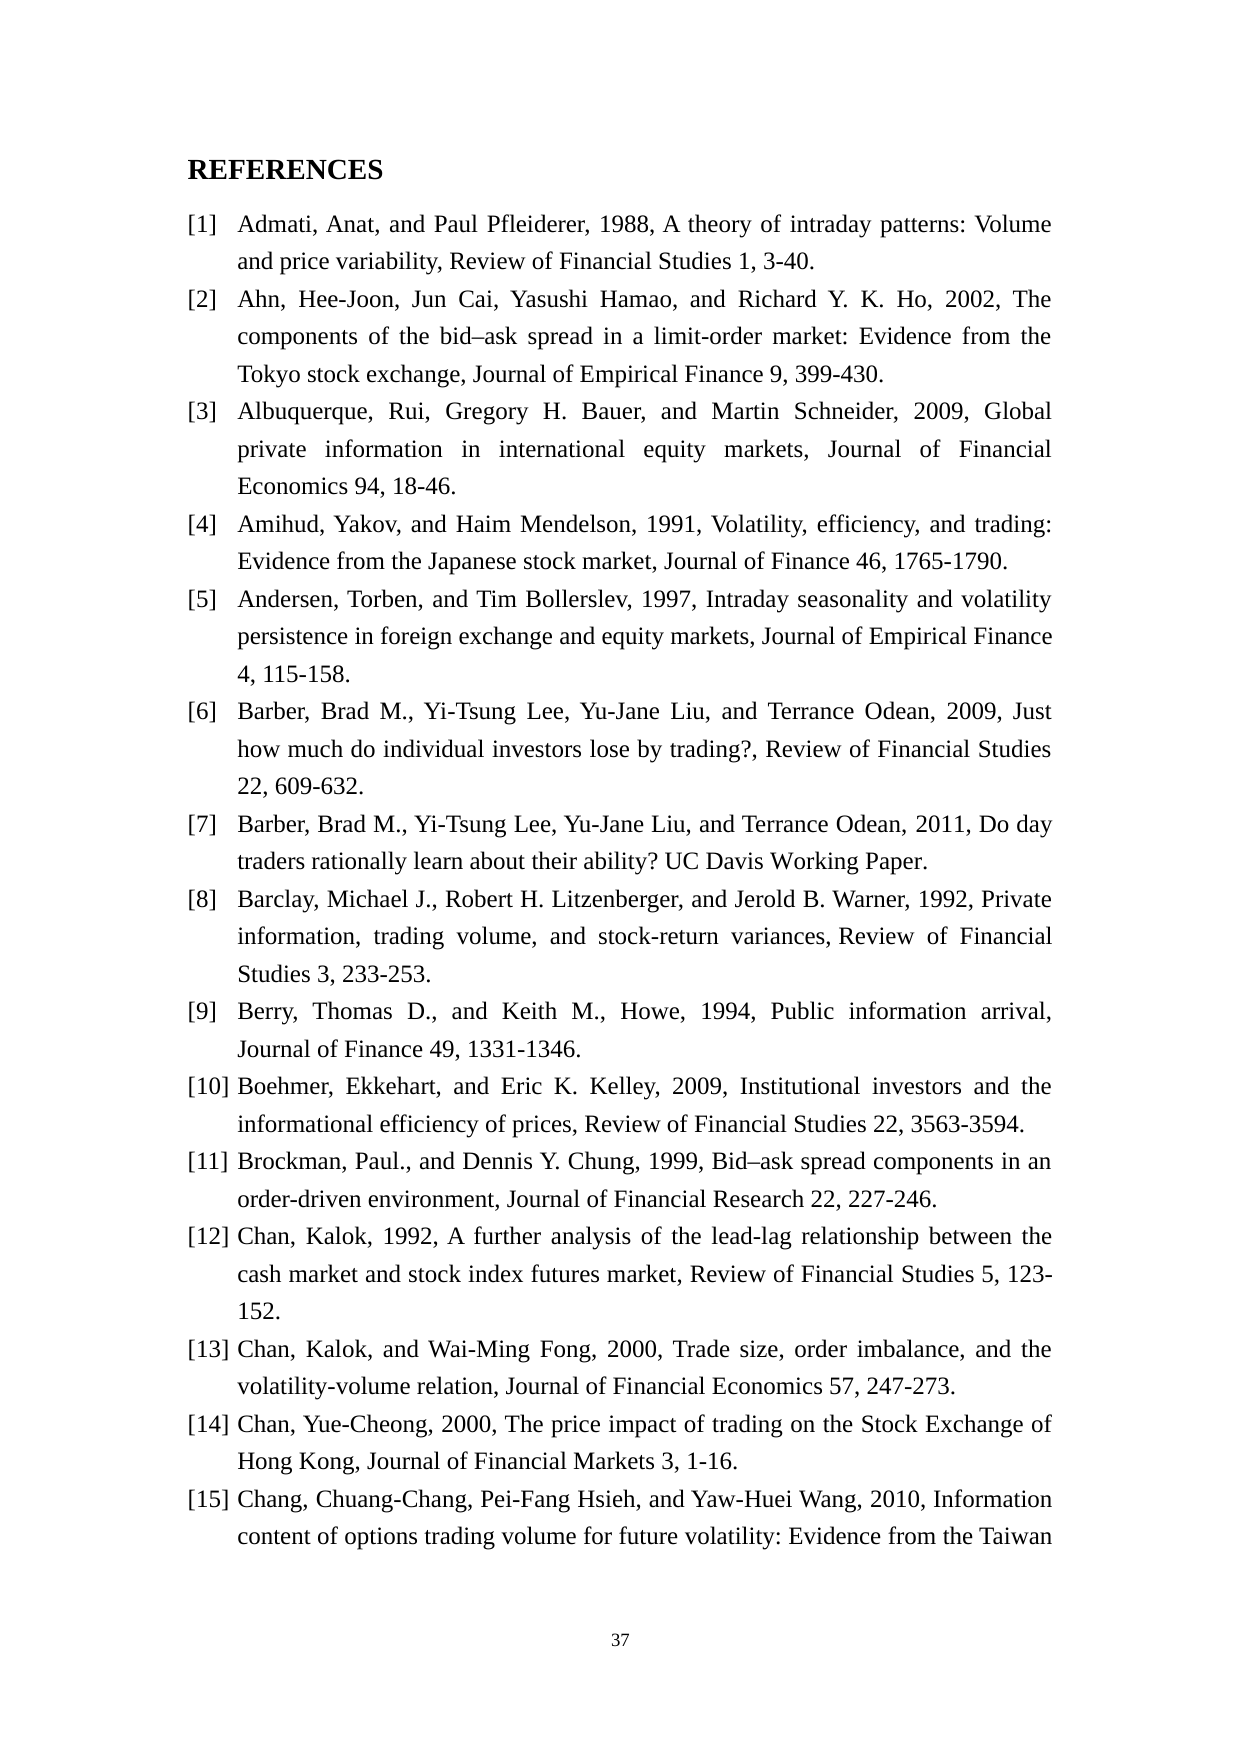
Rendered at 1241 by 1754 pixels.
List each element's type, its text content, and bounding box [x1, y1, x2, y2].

list Andersen, Torben, and Tim Bollerslev, 1997, Intraday seasonality and volatility persistence in foreign exchange and equity markets, Journal of Empirical Finance 4, 115-158. [187, 579, 1053, 692]
list Berry, Thomas D., and Keith M., Howe, 1994, Public information arrival, Journal of Finance 49, 1331-1346. [187, 992, 1053, 1067]
list Chan, Kalok, 1992, A further analysis of the lead-lag relationship between the cash market and stock index futures market, Review of Financial Studies 5, 123-152. [187, 1217, 1053, 1329]
list Amihud, Yakov, and Haim Mendelson, 1991, Volatility, efficiency, and trading: Evidence from the Japanese stock market, Journal of Finance 46, 1765-1790. [187, 504, 1053, 579]
list Chan, Kalok, and Wai-Ming Fong, 2000, Trade size, order imbalance, and the volatility-volume relation, Journal of Financial Economics 57, 247-273. [187, 1329, 1053, 1404]
list Chan, Yue-Cheong, 2000, The price impact of trading on the Stock Exchange of Hong Kong, Journal of Financial Markets 3, 1-16. [187, 1404, 1053, 1479]
list Brockman, Paul., and Dennis Y. Chung, 1999, Bid–ask spread components in an order-driven environment, Journal of Financial Research 22, 227-246. [187, 1142, 1053, 1217]
list Barclay, Michael J., Robert H. Litzenberger, and Jerold B. Warner, 1992, Private information, trading volume, and stock-return variances, Review of Financial Studies 3, 233-253. [187, 879, 1053, 992]
list Admati, Anat, and Paul Pfleiderer, 1988, A theory of intraday patterns: Volume and price variability, Review of Financial Studies 1, 3-40. [187, 204, 1053, 279]
list Ahn, Hee-Joon, Jun Cai, Yasushi Hamao, and Richard Y. K. Ho, 2002, The components of the bid–ask spread in a limit-order market: Evidence from the Tokyo stock exchange, Journal of Empirical Finance 9, 399-430. [187, 279, 1053, 392]
list Albuquerque, Rui, Gregory H. Bauer, and Martin Schneider, 2009, Global private information in international equity markets, Journal of Financial Economics 94, 18-46. [187, 392, 1053, 504]
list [187, 1479, 1053, 1554]
list Barber, Brad M., Yi-Tsung Lee, Yu-Jane Liu, and Terrance Odean, 2009, Just how much do individual investors lose by trading?, Review of Financial Studies 22, 609-632. [187, 692, 1053, 804]
text REFERENCES [187, 150, 1053, 187]
list Barber, Brad M., Yi-Tsung Lee, Yu-Jane Liu, and Terrance Odean, 2011, Do day traders rationally learn about their ability? UC Davis Working Paper. [187, 804, 1053, 879]
list Boehmer, Ekkehart, and Eric K. Kelley, 2009, Institutional investors and the informational efficiency of prices, Review of Financial Studies 22, 3563-3594. [187, 1067, 1053, 1142]
